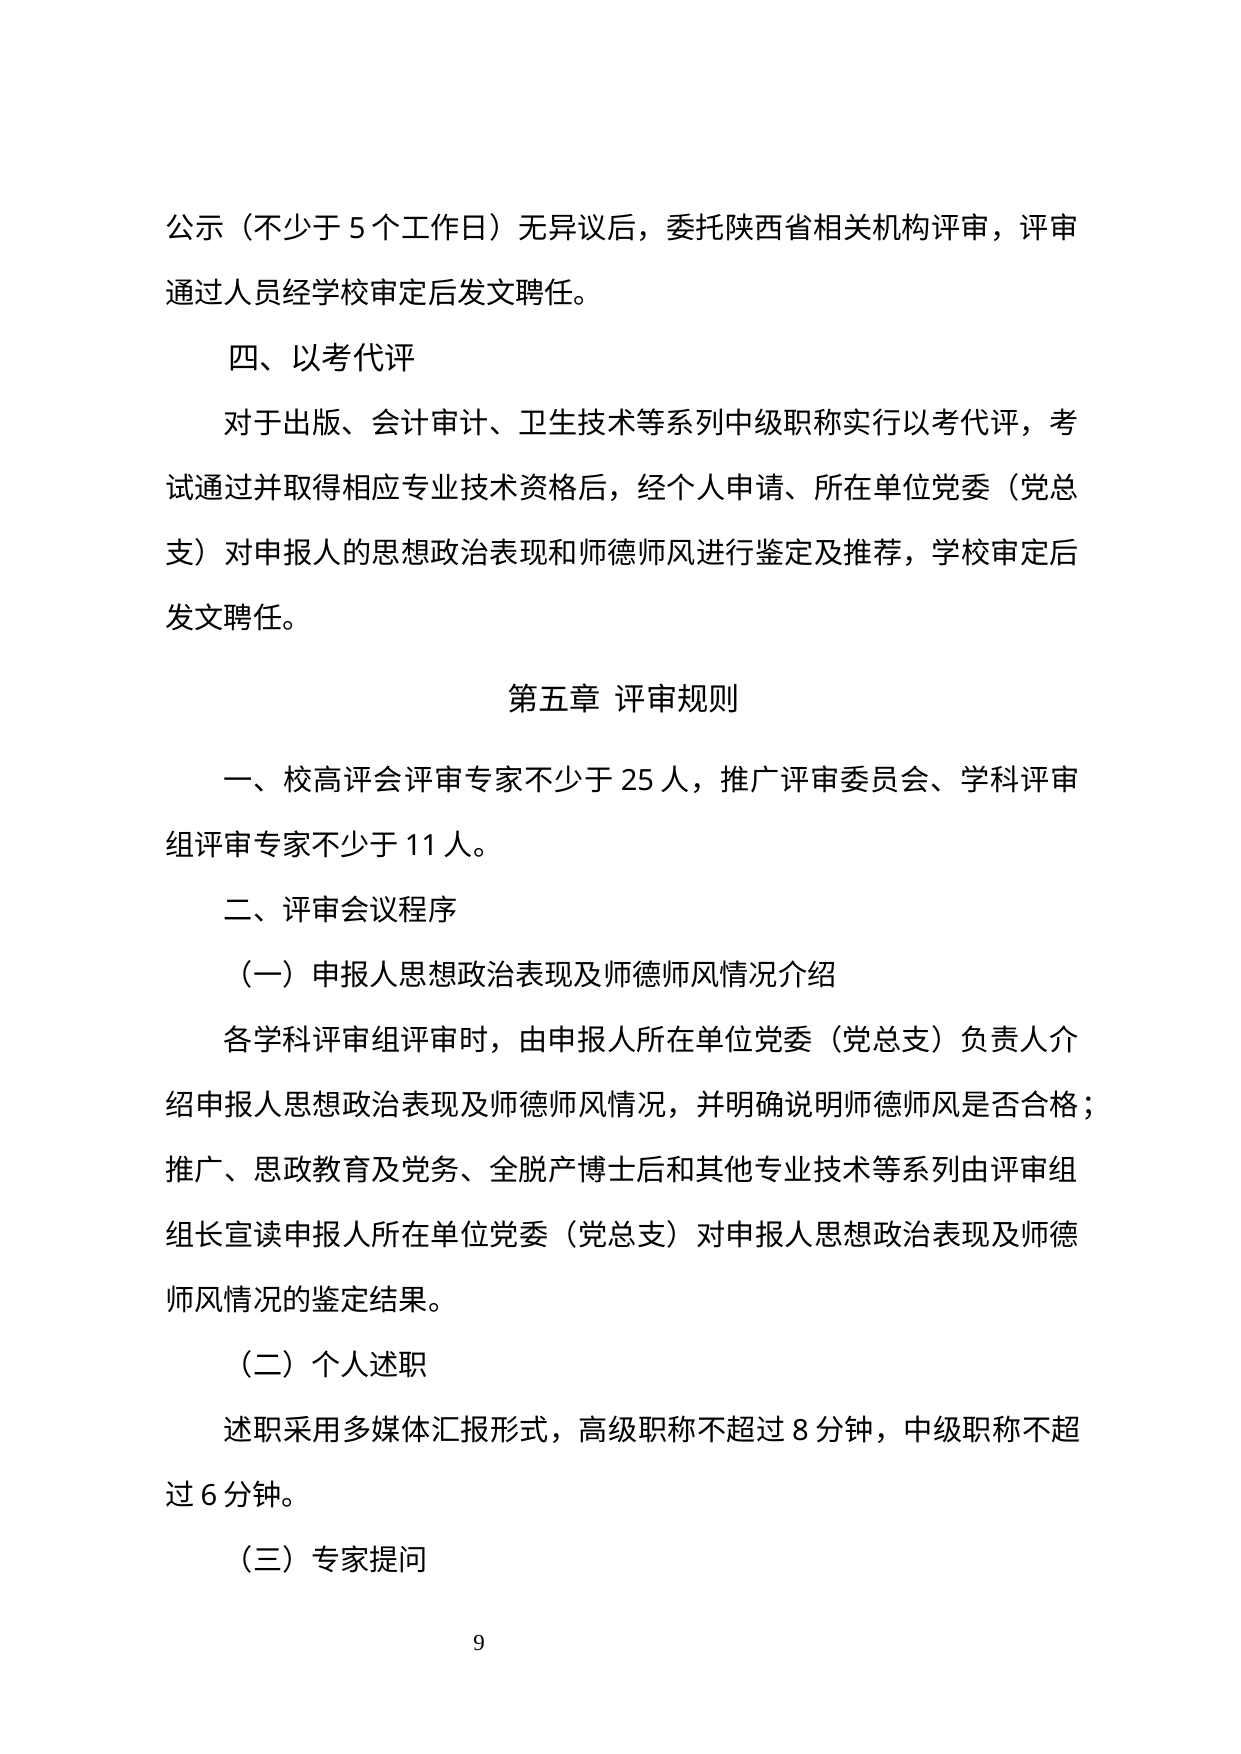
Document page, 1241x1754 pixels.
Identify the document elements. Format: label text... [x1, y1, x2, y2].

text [165, 193, 1081, 323]
text 四、以考代评 [165, 323, 1081, 388]
text 述职采用多媒体汇报形式，高级职称不超过8分钟，中级职称不超过6分钟。 [165, 1395, 1081, 1525]
text 二、评审会议程序 [165, 875, 1081, 940]
text 一、校高评会评审专家不少于25人，推广评审委员会、学科评审组评审专家不少于11人。 [165, 745, 1081, 875]
text （一）申报人思想政治表现及师德师风情况介绍 [165, 940, 1081, 1005]
subtitle 第五章 评审规则 [165, 664, 1081, 729]
text （二）个人述职 [165, 1330, 1081, 1395]
text （三）专家提问 [165, 1525, 1081, 1590]
text 对于出版、会计审计、卫生技术等系列中级职称实行以考代评，考试通过并取得相应专业技术资格后，经个人申请、所在单位党委（党总支）对申报人的思想政治表现和师德师风进行鉴定及推荐，学校审定后发文聘任。 [165, 388, 1081, 648]
text 各学科评审组评审时，由申报人所在单位党委（党总支）负责人介绍申报人思想政治表现及师德师风情况，并明确说明师德师风是否合格；推广、思政教育及党务、全脱产博士后和其他专业技术等系列由评审组组长宣读申报人所在单位党委（党总支）对申报人思想政治表现及师德师风情况的鉴定结果。 [165, 1005, 1081, 1330]
